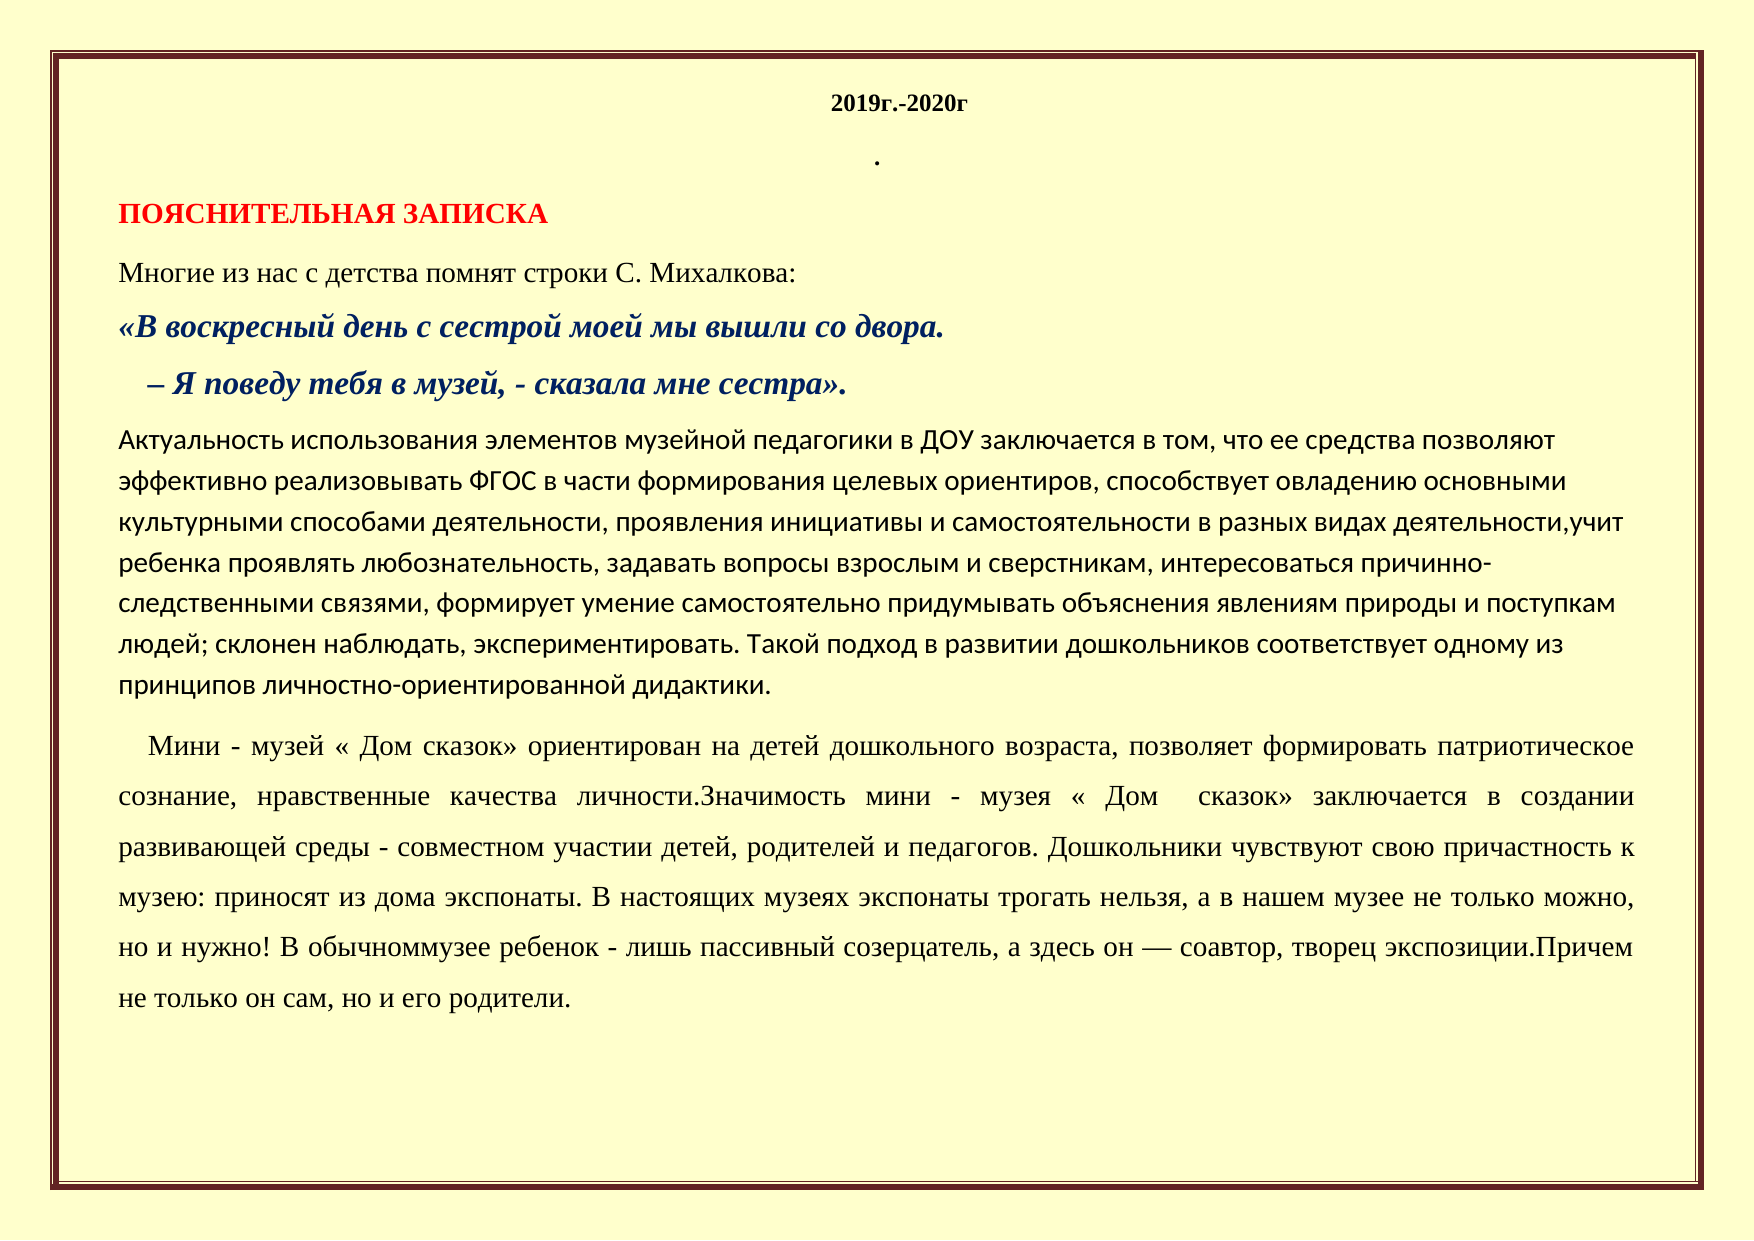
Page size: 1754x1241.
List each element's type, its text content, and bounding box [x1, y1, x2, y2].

text Мини - музей « Дом сказок» ориентирован на детей дошкольного возраста, позволяет формировать патриотическое сознание, нравственные качества личности.Значимость мини - музея « Дом сказок» заключается в создании развивающей среды - совместном участии детей, родителей и педагогов. Дошкольники чувствуют свою причастность к музею: приносят из дома экспонаты. В настоящих музеях экспонаты трогать нельзя, а в нашем музее не только можно, но и нужно! В обычноммузее ребенок - лишь пассивный созерцатель, а здесь он — соавтор, творец экспозиции.Причем не только он сам, но и его родители. [118, 728, 1636, 1013]
text Актуальность использования элементов музейной педагогики в ДОУ заключается в том, что ее средства позволяют эффективно реализовывать ФГОС в части формирования целевых ориентиров, способствует овладению основными культурными способами деятельности, проявления инициативы и самостоятельности в разных видах деятельности,учит ребенка проявлять любознательность, задавать вопросы взрослым и сверстникам, интересоваться причинно-следственными связями, формирует умение самостоятельно придумывать объяснения явлениям природы и поступкам людей; склонен наблюдать, экспериментировать. Такой подход в развитии дошкольников соответствует одному из принципов личностно-ориентированной дидактики. [118, 421, 1636, 702]
text 2019г.-2020г [118, 88, 1636, 117]
text . [118, 142, 1636, 171]
text «В воскресный день с сестрой моей мы вышли со двора. [118, 306, 1636, 344]
text Многие из нас с детства помнят строки С. Михалкова: [118, 256, 1636, 289]
text ПОЯСНИТЕЛЬНАЯ ЗАПИСКА [118, 196, 1636, 230]
text – Я поведу тебя в музей, - сказала мне сестра». [118, 363, 1636, 402]
